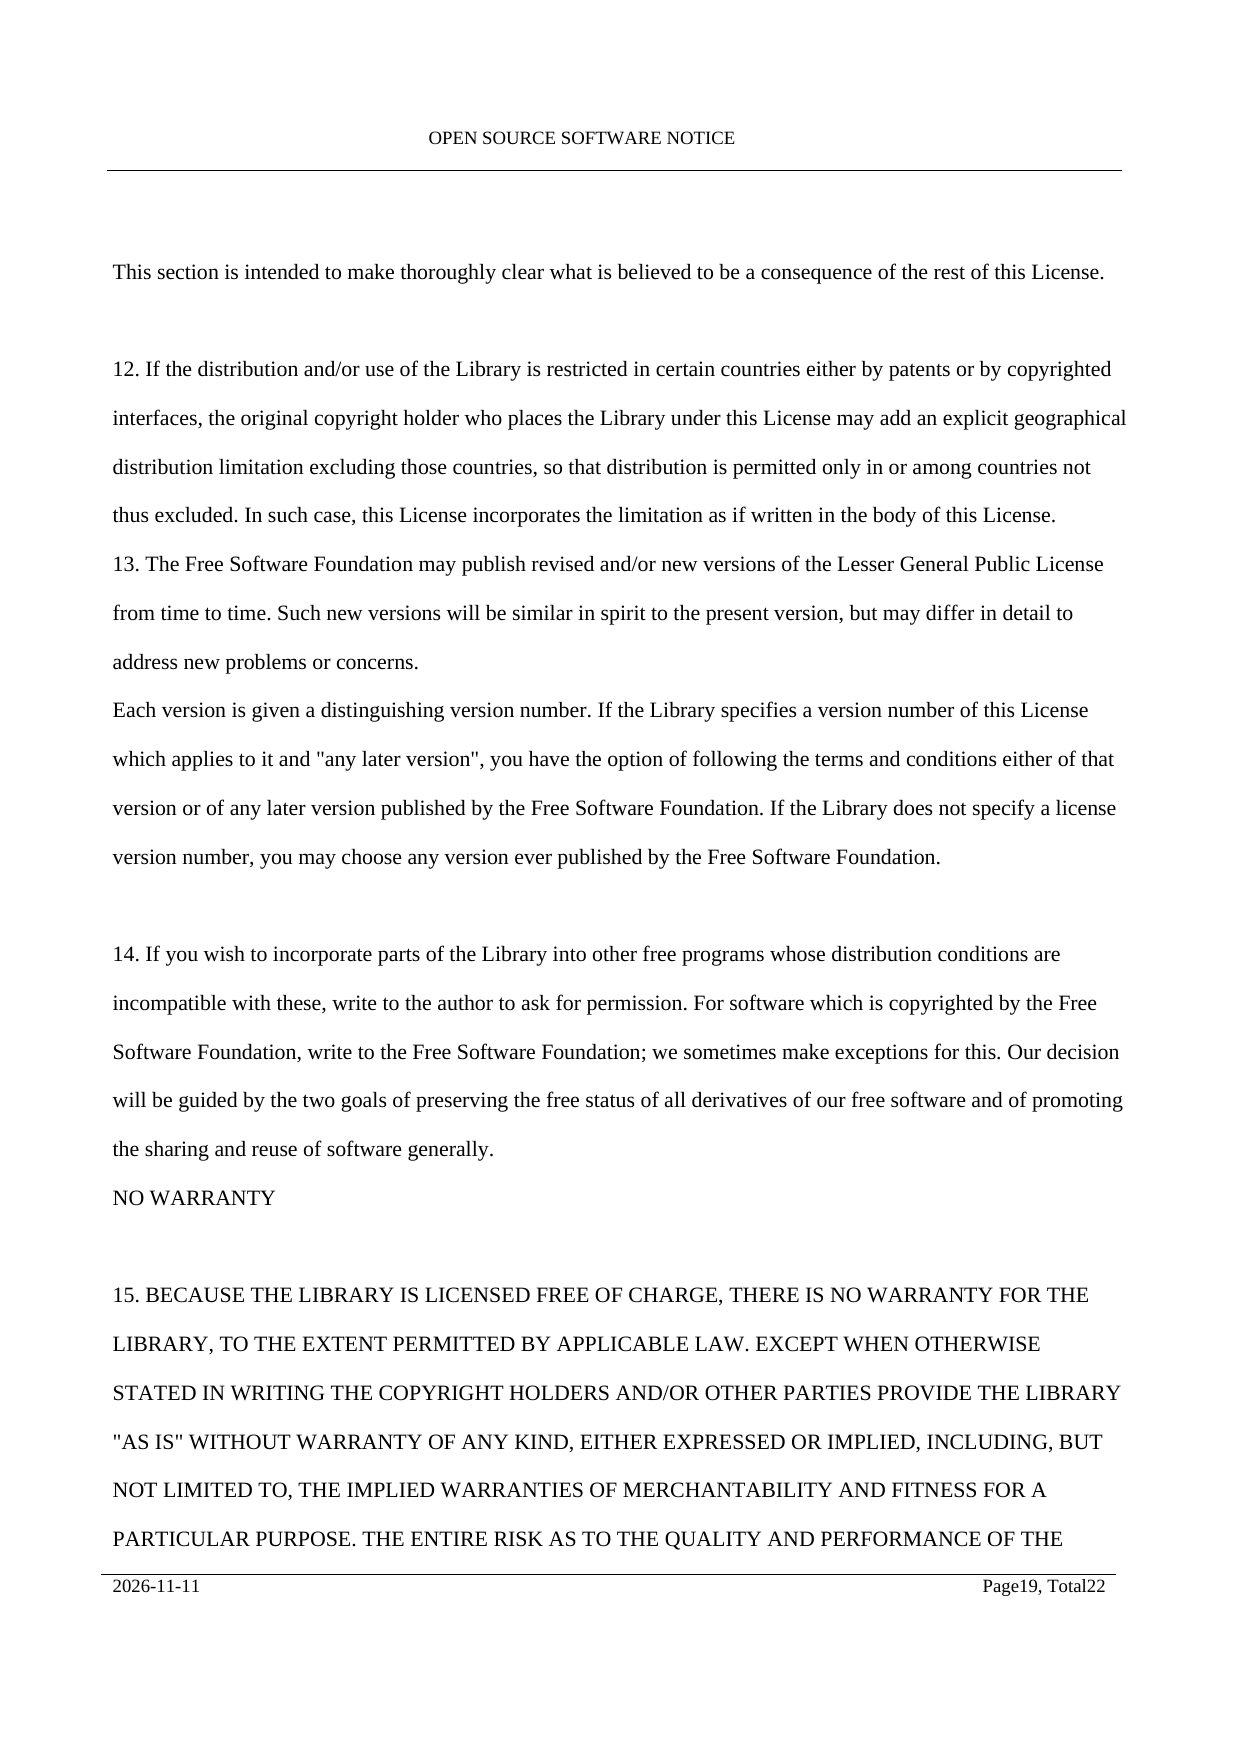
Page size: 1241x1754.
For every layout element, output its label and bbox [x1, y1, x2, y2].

text [112, 206, 1128, 1555]
